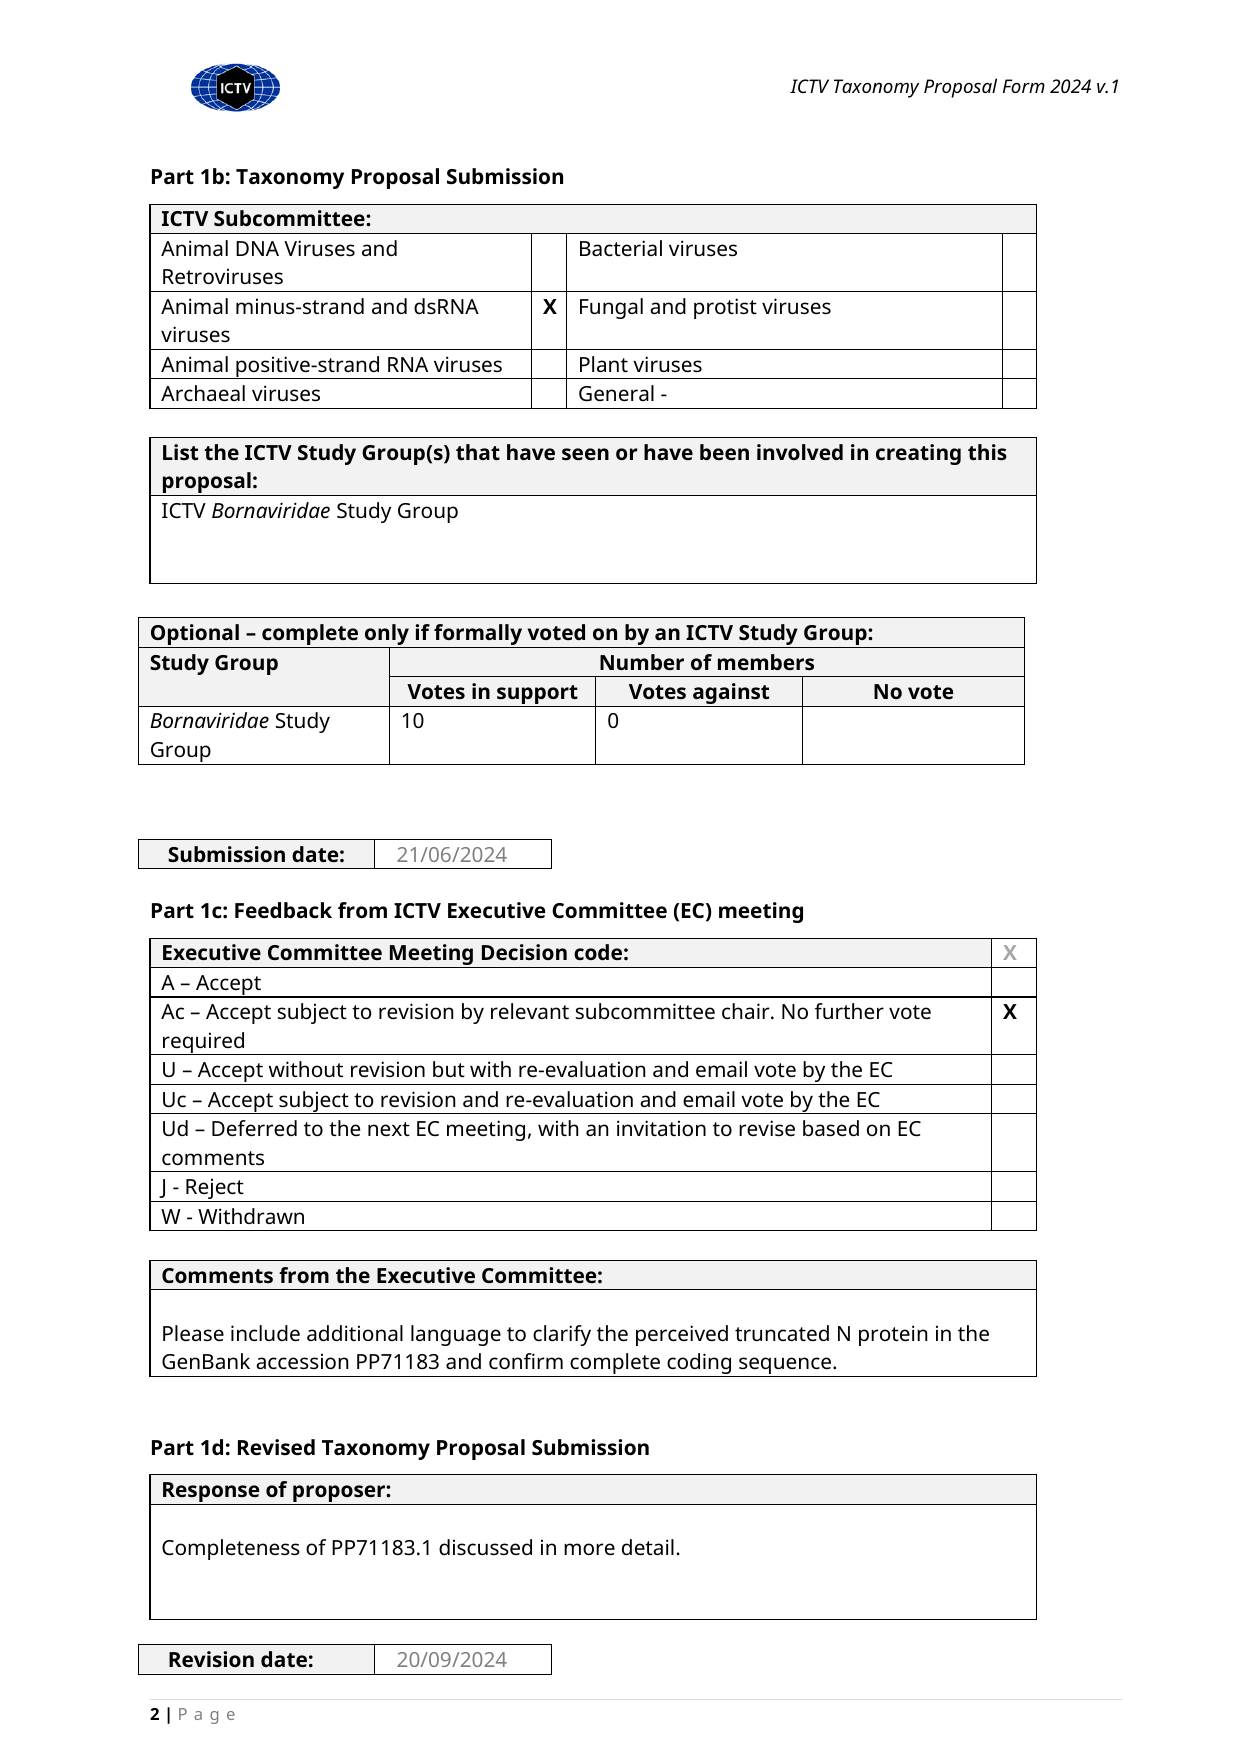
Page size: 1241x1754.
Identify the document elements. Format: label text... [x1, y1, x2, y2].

table_cell No vote [803, 677, 1024, 706]
table_cell [532, 234, 566, 291]
table_cell Ac – Accept subject to revision by relevant subcommittee chair. No further vote required [151, 998, 991, 1054]
table_cell Ud – Deferred to the next EC meeting, with an invitation to revise based on EC comments [151, 1114, 991, 1171]
table_header Response of proposer: [151, 1475, 1036, 1504]
table_header Optional – complete only if formally voted on by an ICTV Study Group: [139, 618, 1024, 647]
table_cell W - Withdrawn [151, 1202, 991, 1230]
table_cell General - [567, 379, 1002, 408]
table_header Revision date: [139, 1645, 374, 1673]
text Part 1d: Revised Taxonomy Proposal Submission [150, 1433, 1122, 1462]
table_cell U – Accept without revision but with re-evaluation and email vote by the EC [151, 1055, 991, 1084]
table_cell [992, 1202, 1036, 1230]
table_cell [992, 1172, 1036, 1201]
table_cell X [992, 998, 1036, 1054]
table_header Comments from the Executive Committee: [151, 1261, 1036, 1289]
text Part 1c: Feedback from ICTV Executive Committee (EC) meeting [150, 897, 1036, 925]
table_header List the ICTV Study Group(s) that have seen or have been involved in creating this proposal: [151, 438, 1036, 495]
table_cell Fungal and protist viruses [567, 292, 1002, 349]
table_header ICTV Subcommittee: [151, 205, 1036, 233]
table_cell [1003, 234, 1036, 291]
table_cell Plant viruses [567, 350, 1002, 378]
table_header 21/06/2024 [375, 840, 551, 868]
table_cell [992, 968, 1036, 996]
table_cell Number of members [390, 648, 1024, 676]
table_cell Votes against [596, 677, 802, 706]
table_cell Animal minus-strand and dsRNA viruses [151, 292, 531, 349]
table_cell X [532, 292, 566, 349]
table_cell Bacterial viruses [567, 234, 1002, 291]
table_cell [532, 350, 566, 378]
table_header Submission date: [139, 840, 374, 868]
table_header X [992, 939, 1036, 967]
text Part 1b: Taxonomy Proposal Submission [150, 162, 1122, 191]
table_cell [992, 1114, 1036, 1171]
table_cell Completeness of PP71183.1 discussed in more detail. [151, 1505, 1036, 1619]
table_cell 0 [596, 707, 802, 763]
table_cell A – Accept [151, 968, 991, 996]
picture [190, 56, 282, 113]
table_cell Bornaviridae Study Group [139, 707, 389, 763]
table_cell J - Reject [151, 1172, 991, 1201]
table_cell Votes in support [390, 677, 595, 706]
table_cell Animal DNA Viruses and Retroviruses [151, 234, 531, 291]
table_cell [803, 707, 1024, 763]
table_header 20/09/2024 [375, 1645, 551, 1673]
table_cell Animal positive-strand RNA viruses [151, 350, 531, 378]
table_cell [1003, 350, 1036, 378]
table_cell Archaeal viruses [151, 379, 531, 408]
table_header Executive Committee Meeting Decision code: [151, 939, 991, 967]
table_cell [1003, 379, 1036, 408]
table_cell Study Group [139, 648, 389, 706]
table_cell Uc – Accept subject to revision and re-evaluation and email vote by the EC [151, 1085, 991, 1113]
table_cell [992, 1055, 1036, 1084]
table_cell ICTV Bornaviridae Study Group [151, 496, 1036, 583]
table_cell [532, 379, 566, 408]
table_cell Please include additional language to clarify the perceived truncated N protein in the GenBank accession PP71183 and confirm complete coding sequence. [151, 1290, 1036, 1376]
table_cell 10 [390, 707, 595, 763]
table_cell [1003, 292, 1036, 349]
table_cell [992, 1085, 1036, 1113]
